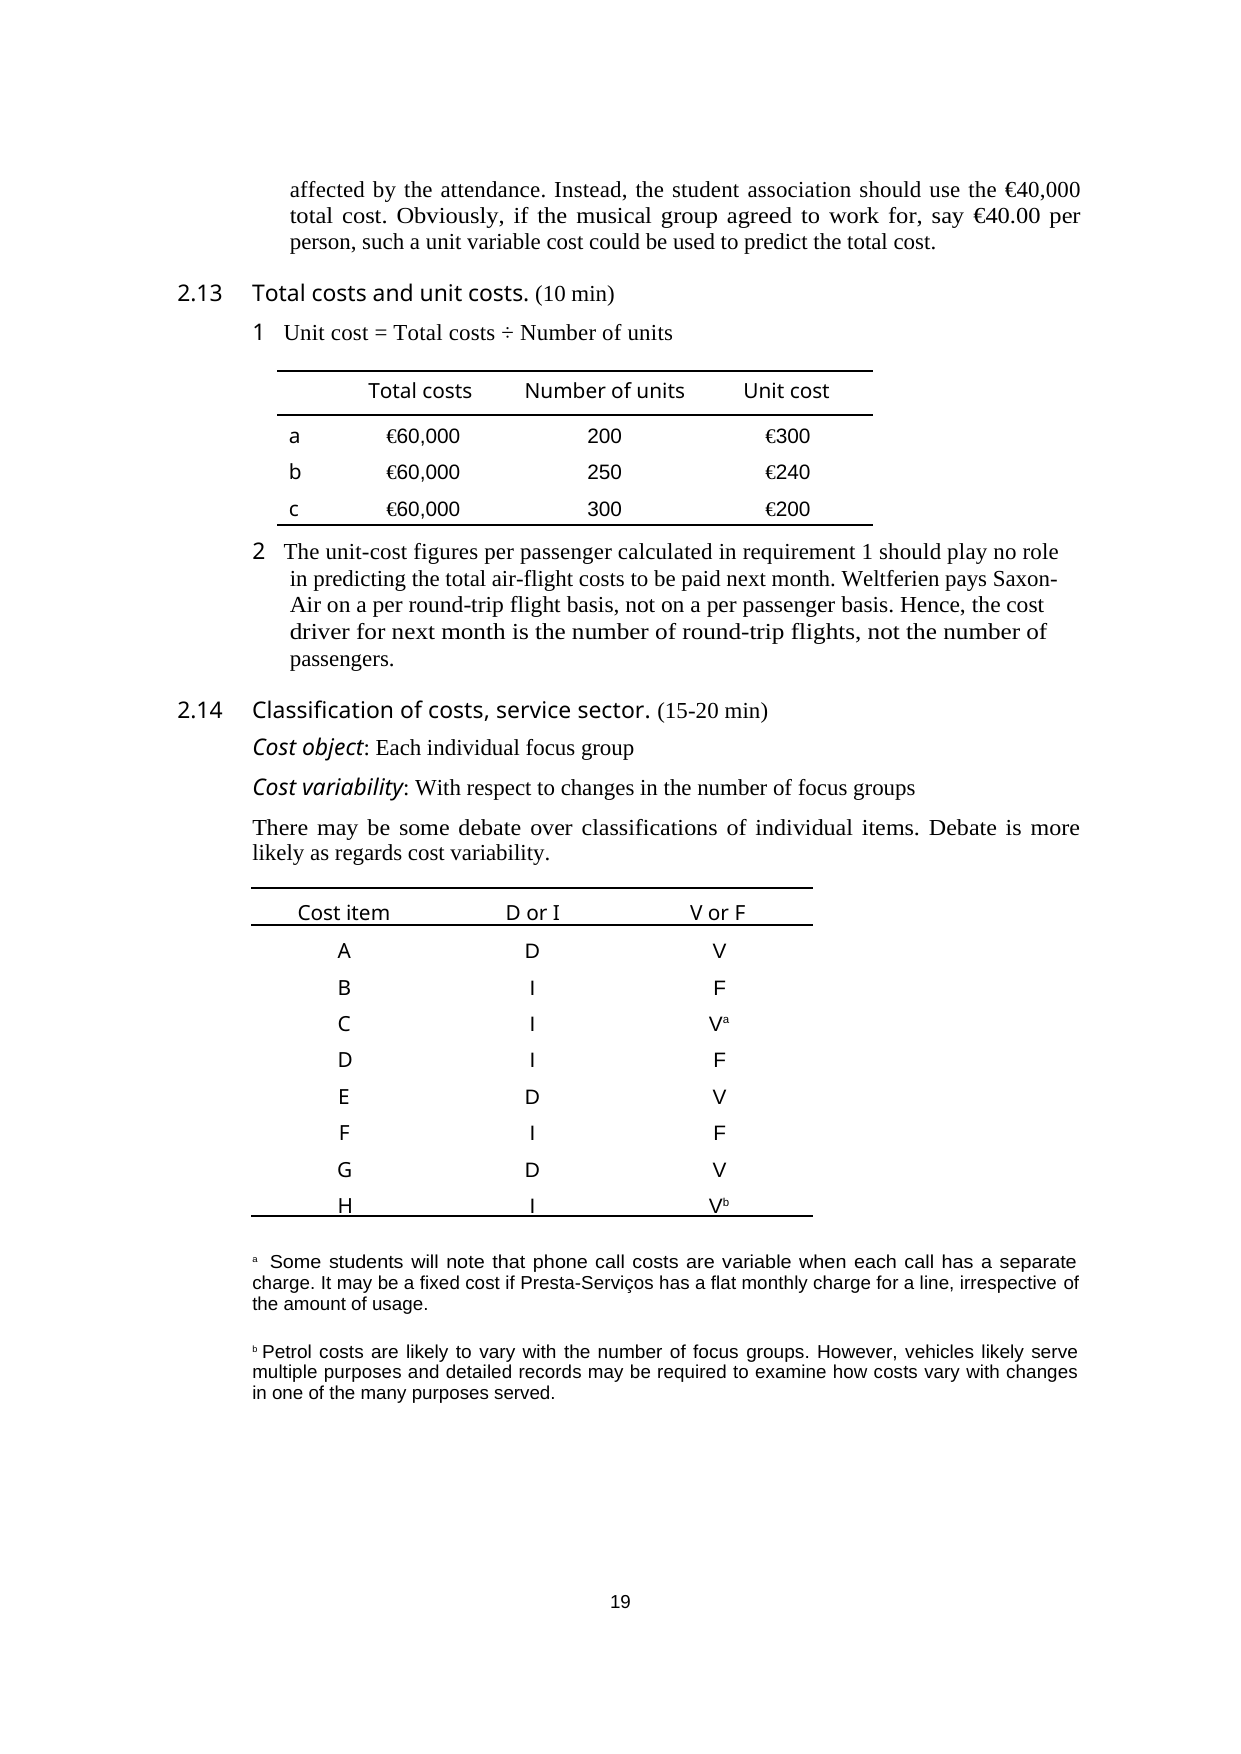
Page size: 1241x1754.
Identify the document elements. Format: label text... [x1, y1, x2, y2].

text b €60,000 250 €240 [177, 460, 1090, 484]
text Cost item D or I V or F [297, 901, 1090, 925]
text a Some students will note that phone call costs are variable when each call has a separate charge. It may be a fixed cost if Presta-Serviços has a flat monthly charge for a line, irrespective of the amount of usage. [252, 1252, 1079, 1314]
text 2.13 Total costs and unit costs. (10 min) [177, 280, 1090, 307]
text F I F [297, 1122, 1090, 1146]
text Total costs Number of units Unit cost [177, 379, 1090, 403]
text 2 The unit-cost figures per passenger calculated in requirement 1 should play no role in predicting the total air-flight costs to be paid next month. Weltferien pays Saxon- Air on a per round-trip flight basis, not on a per passenger basis. Hence, the cost driver for next month is the number of round-trip flights, not the number of passengers. [252, 538, 1082, 671]
text H I Vb [297, 1194, 1090, 1218]
text Cost variability: With respect to changes in the number of focus groups [252, 774, 1090, 801]
text Cost object: Each individual focus group [252, 734, 1090, 761]
text G D V [297, 1158, 1090, 1182]
text 2.14 Classification of costs, service sector. (15-20 min) [177, 697, 1090, 723]
text D I F [297, 1049, 1090, 1073]
text B I F [297, 976, 1090, 1000]
text b Petrol costs are likely to vary with the number of focus groups. However, vehicles likely serve multiple purposes and detailed records may be required to examine how costs vary with changes in one of the many purposes served. [252, 1341, 1079, 1404]
text 1 Unit cost = Total costs ÷ Number of units [177, 319, 1090, 346]
text a €60,000 200 €300 [177, 424, 1090, 448]
text A D V [297, 939, 1090, 963]
text There may be some debate over classifications of individual items. Debate is more likely as regards cost variability. [252, 815, 1082, 865]
text c €60,000 300 €200 [177, 497, 1090, 521]
text C I Va [297, 1012, 1090, 1036]
text affected by the attendance. Instead, the student association should use the €40,000 total cost. Obviously, if the musical group agreed to work for, say €40.00 per person, such a unit variable cost could be used to predict the total cost. [289, 176, 1082, 254]
text E D V [297, 1085, 1090, 1109]
text 19 [610, 1591, 1090, 1612]
